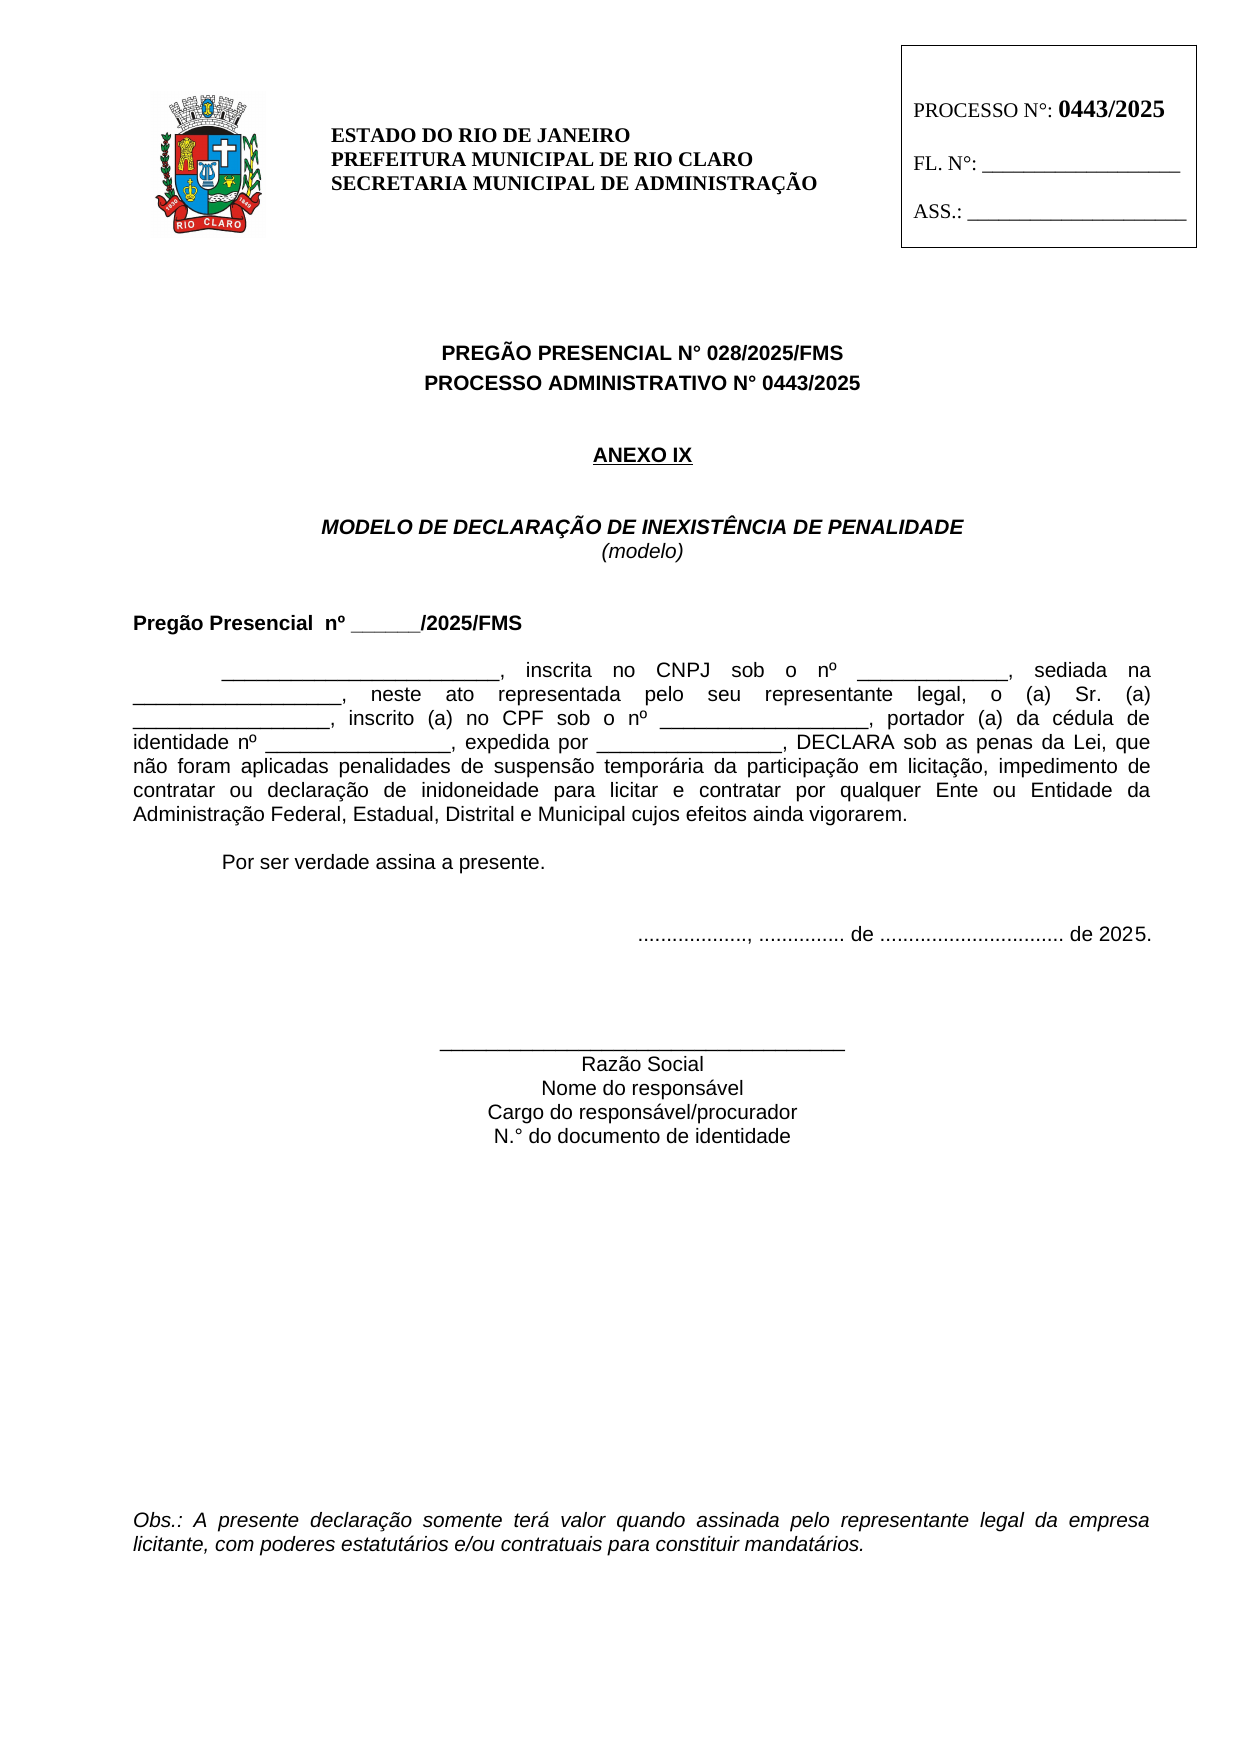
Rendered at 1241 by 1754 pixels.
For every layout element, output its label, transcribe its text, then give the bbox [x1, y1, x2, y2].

text Razão Social [133, 1052, 1152, 1076]
text (modelo) [133, 538, 1152, 562]
text Por ser verdade assina a presente. [133, 850, 1152, 874]
text Nome do responsável [133, 1076, 1152, 1100]
text N.° do documento de identidade [133, 1124, 1152, 1148]
text Cargo do responsável/procurador [133, 1100, 1152, 1124]
text MODELO DE DECLARAÇÃO DE INEXISTÊNCIA DE PENALIDADE [133, 514, 1152, 538]
text Pregão Presencial nº ______/2025/FMS [133, 610, 1152, 634]
text ___________________________________ [133, 1028, 1152, 1052]
text ..................., ............... de ................................ de 2025. [133, 922, 1152, 946]
picture [150, 91, 266, 238]
text ANEXO IX [133, 443, 1152, 467]
subtitle Obs.: A presente declaração somente terá valor quando assinada pelo representante legal da empresa licitante, com poderes estatutários e/ou contratuais para constituir mandatários. [132, 1508, 1152, 1556]
text PROCESSO ADMINISTRATIVO N° 0443/2025 [133, 371, 1152, 395]
subtitle PREGÃO PRESENCIAL N° 028/2025/FMS [133, 341, 1152, 364]
text ________________________, inscrita no CNPJ sob o nº _____________, sediada na __________________, neste ato representada pelo seu representante legal, o (a) Sr. (a) _________________, inscrito (a) no CPF sob o nº __________________, portador (a) da cédula de identidade nº ________________, expedida por ________________, DECLARA sob as penas da Lei, que não foram aplicadas penalidades de suspensão temporária da participação em licitação, impedimento de contratar ou declaração de inidoneidade para licitar e contratar por qualquer Ente ou Entidade da Administração Federal, Estadual, Distrital e Municipal cujos efeitos ainda vigorarem. [133, 658, 1152, 826]
